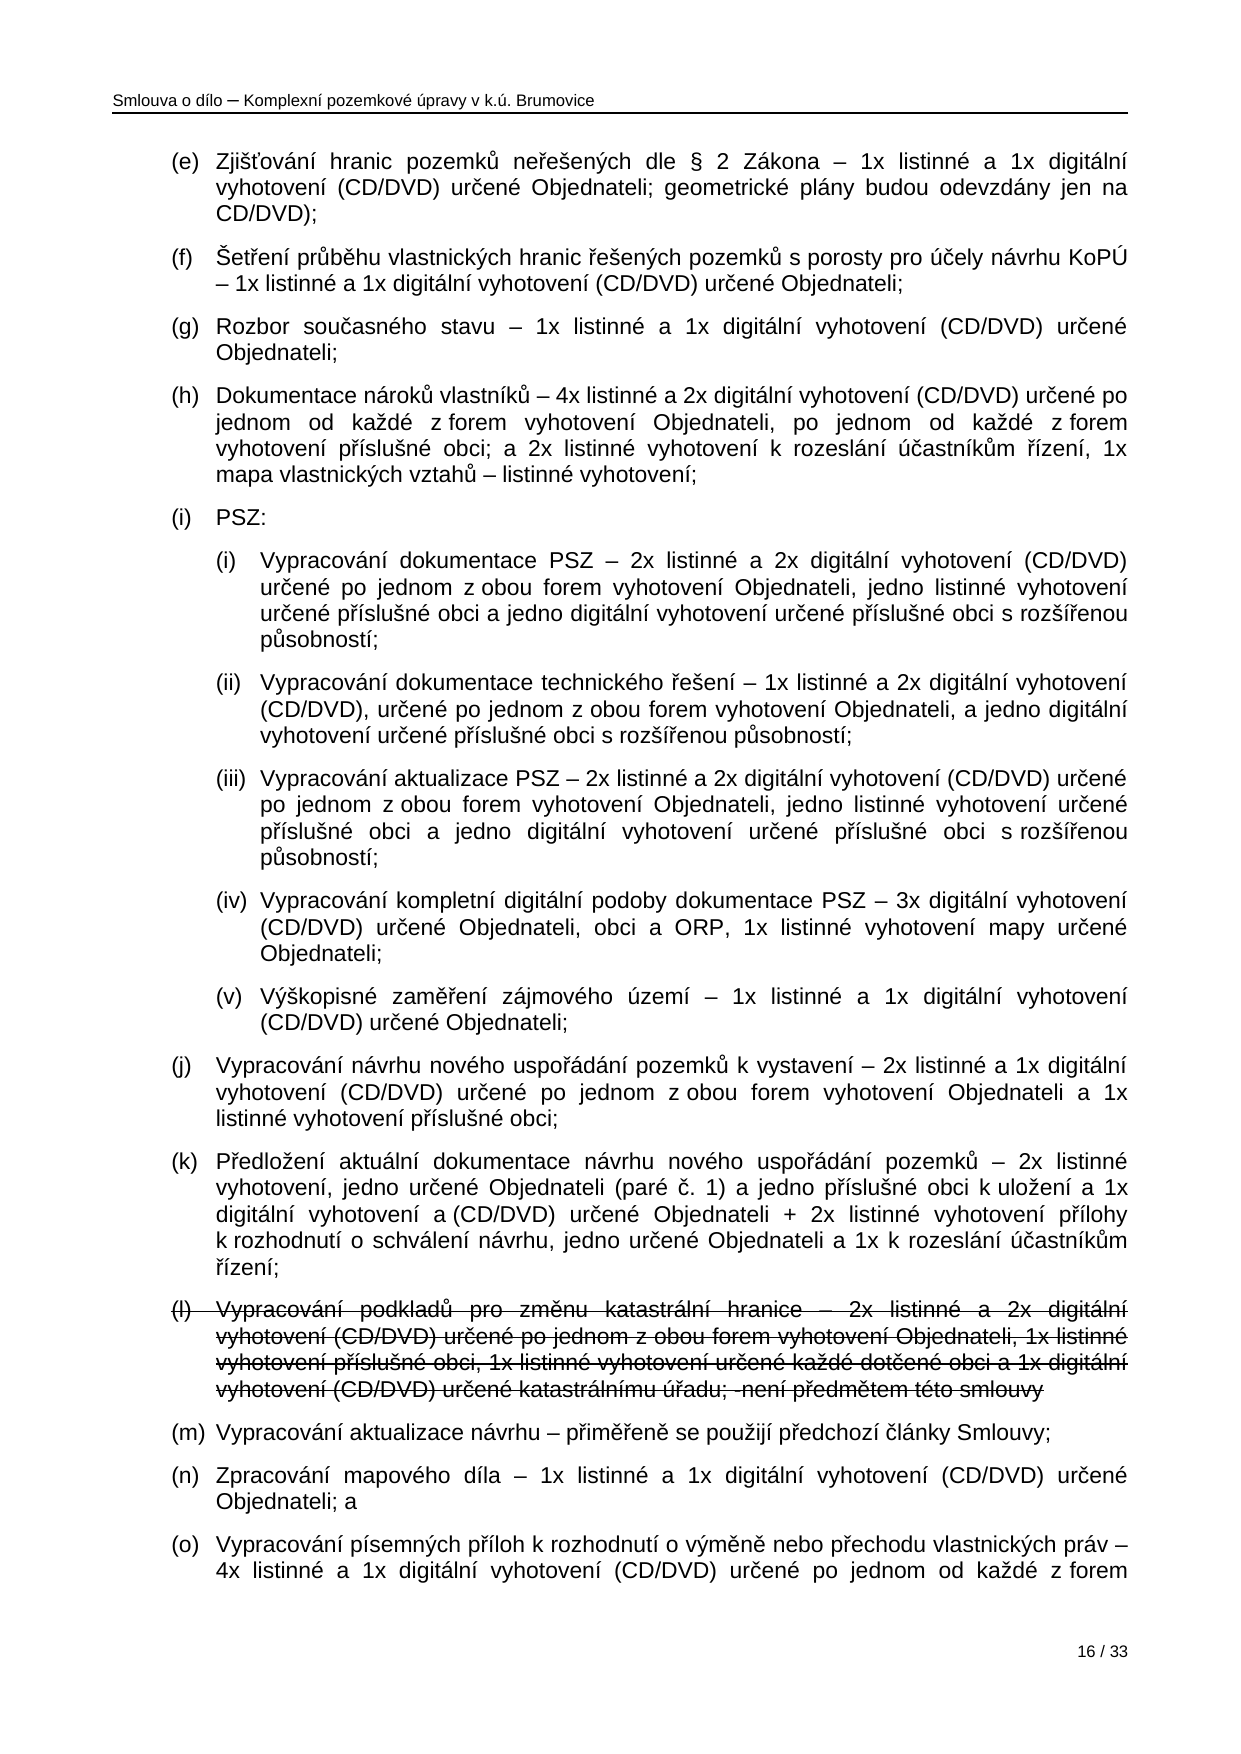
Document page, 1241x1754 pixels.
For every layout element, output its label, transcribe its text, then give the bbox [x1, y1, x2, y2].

list Vypracování kompletní digitální podoby dokumentace PSZ – 3x digitální vyhotovení (CD/DVD) určené Objednateli, obci a ORP, 1x listinné vyhotovení mapy určené Objednateli; [216, 887, 1128, 966]
list PSZ: [171, 504, 1128, 531]
list Vypracování aktualizace návrhu – přiměřeně se použijí předchozí články Smlouvy; [171, 1418, 1128, 1445]
list Vypracování dokumentace technického řešení – 1x listinné a 2x digitální vyhotovení (CD/DVD), určené po jednom z obou forem vyhotovení Objednateli, a jedno digitální vyhotovení určené příslušné obci s rozšířenou působností; [216, 669, 1128, 748]
list Vypracování návrhu nového uspořádání pozemků k vystavení – 2x listinné a 1x digitální vyhotovení (CD/DVD) určené po jednom z obou forem vyhotovení Objednateli a 1x listinné vyhotovení příslušné obci; [171, 1052, 1128, 1131]
list Dokumentace nároků vlastníků – 4x listinné a 2x digitální vyhotovení (CD/DVD) určené po jednom od každé z forem vyhotovení Objednateli, po jednom od každé z forem vyhotovení příslušné obci; a 2x listinné vyhotovení k rozeslání účastníkům řízení, 1x mapa vlastnických vztahů – listinné vyhotovení; [171, 382, 1128, 488]
list Zjišťování hranic pozemků neřešených dle § 2 Zákona – 1x listinné a 1x digitální vyhotovení (CD/DVD) určené Objednateli; geometrické plány budou odevzdány jen na CD/DVD); [171, 148, 1128, 227]
list Vypracování dokumentace PSZ – 2x listinné a 2x digitální vyhotovení (CD/DVD) určené po jednom z obou forem vyhotovení Objednateli, jedno listinné vyhotovení určené příslušné obci a jedno digitální vyhotovení určené příslušné obci s rozšířenou působností; [216, 547, 1128, 653]
list Rozbor současného stavu – 1x listinné a 1x digitální vyhotovení (CD/DVD) určené Objednateli; [171, 313, 1128, 366]
list Šetření průběhu vlastnických hranic řešených pozemků s porosty pro účely návrhu KoPÚ – 1x listinné a 1x digitální vyhotovení (CD/DVD) určené Objednateli; [171, 243, 1128, 296]
list Předložení aktuální dokumentace návrhu nového uspořádání pozemků – 2x listinné vyhotovení, jedno určené Objednateli (paré č. 1) a jedno příslušné obci k uložení a 1x digitální vyhotovení a (CD/DVD) určené Objednateli + 2x listinné vyhotovení přílohy k rozhodnutí o schválení návrhu, jedno určené Objednateli a 1x k rozeslání účastníkům řízení; [171, 1148, 1128, 1280]
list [171, 1531, 1128, 1584]
list Vypracování aktualizace PSZ – 2x listinné a 2x digitální vyhotovení (CD/DVD) určené po jednom z obou forem vyhotovení Objednateli, jedno listinné vyhotovení určené příslušné obci a jedno digitální vyhotovení určené příslušné obci s rozšířenou působností; [216, 765, 1128, 871]
list Výškopisné zaměření zájmového území – 1x listinné a 1x digitální vyhotovení (CD/DVD) určené Objednateli; [216, 983, 1128, 1036]
list Vypracování podkladů pro změnu katastrální hranice – 2x listinné a 2x digitální vyhotovení (CD/DVD) určené po jednom z obou forem vyhotovení Objednateli, 1x listinné vyhotovení příslušné obci, 1x listinné vyhotovení určené každé dotčené obci a 1x digitální vyhotovení (CD/DVD) určené katastrálnímu úřadu; -není předmětem této smlouvy [171, 1312, 1128, 1402]
list Zpracování mapového díla – 1x listinné a 1x digitální vyhotovení (CD/DVD) určené Objednateli; a [171, 1462, 1128, 1514]
